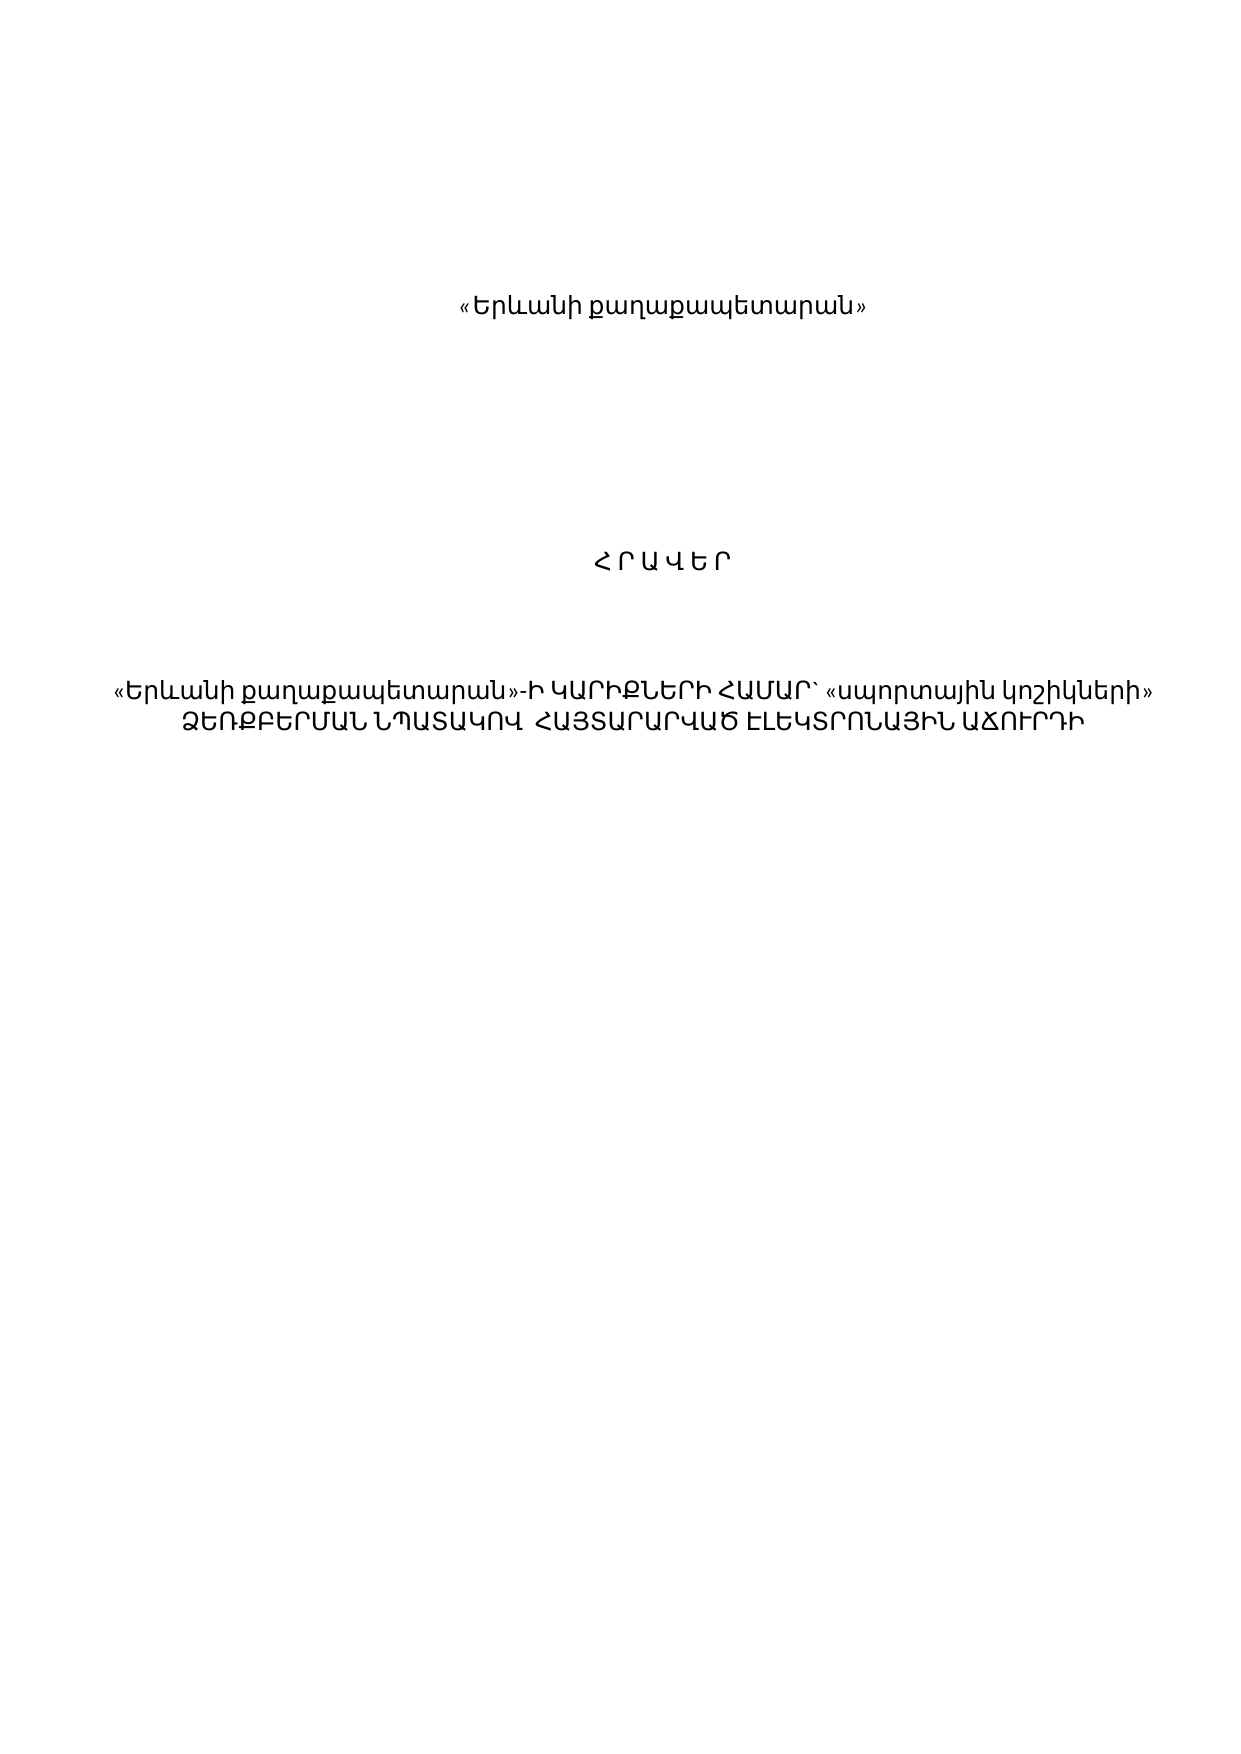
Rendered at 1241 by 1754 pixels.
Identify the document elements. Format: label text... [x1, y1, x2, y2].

text « Երևանի քաղաքապետարան» [94, 290, 1172, 321]
text «Երևանի քաղաքապետարան»-Ի ԿԱՐԻՔՆԵՐԻ ՀԱՄԱՐ` «սպորտային կոշիկների» ՁԵՌՔԲԵՐՄԱՆ ՆՊԱՏԱԿՈՎ ՀԱՅՏԱՐԱՐՎԱԾ ԷԼԵԿՏՐՈՆԱՅԻՆ ԱՃՈՒՐԴԻ [94, 676, 1172, 737]
text Հ Ր Ա Վ Ե Ր [94, 546, 1172, 577]
